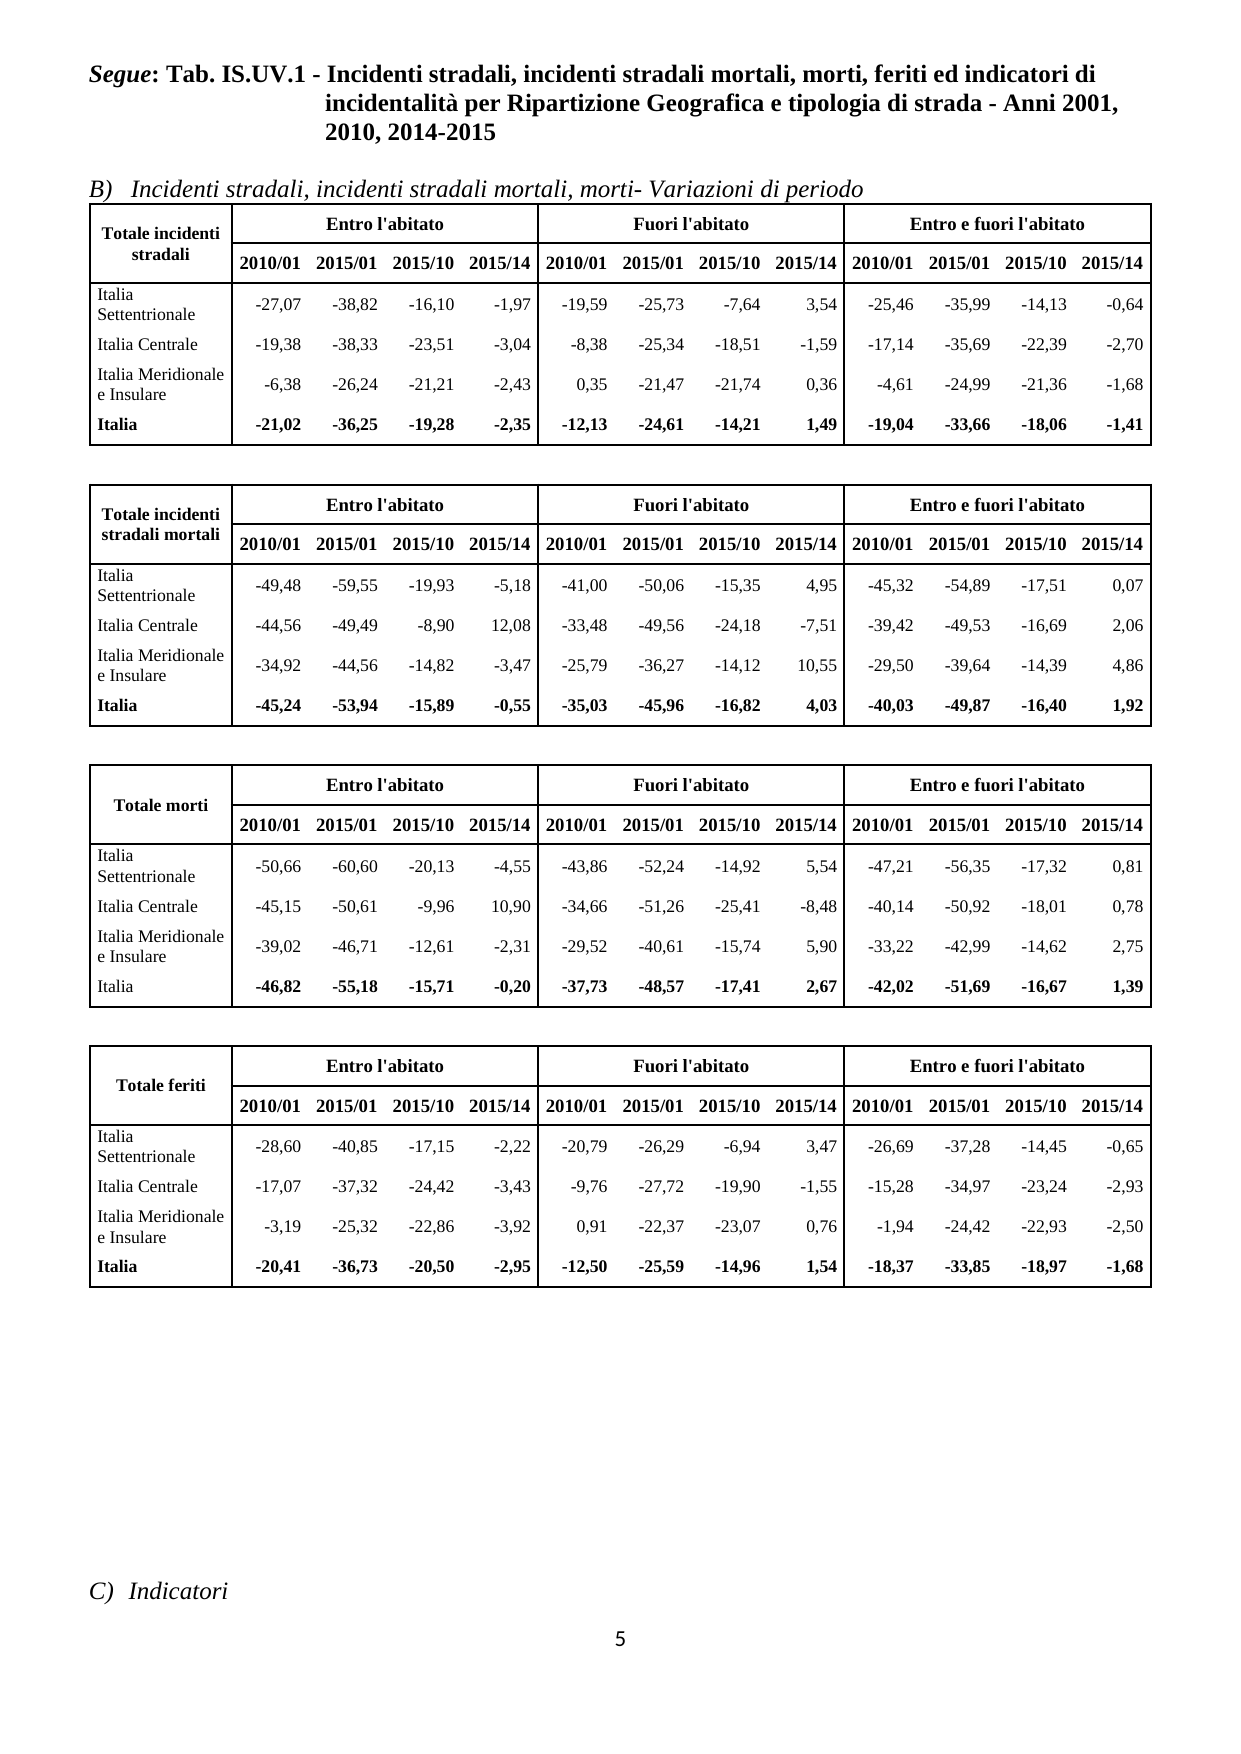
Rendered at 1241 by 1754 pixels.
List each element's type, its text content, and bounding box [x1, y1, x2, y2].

text Segue: Tab. IS.UV.1 - Incidenti stradali, incidenti stradali mortali, morti, feriti ed indicatori di incidentalità per Ripartizione Geografica e tipologia di strada - Anni 2001, 2010, 2014-2015 [89, 59, 1152, 145]
text C) Indicatori [89, 1576, 1152, 1605]
table_header [78, 203, 1163, 1288]
text B) Incidenti stradali, incidenti stradali mortali, morti- Variazioni di periodo [89, 174, 1152, 203]
